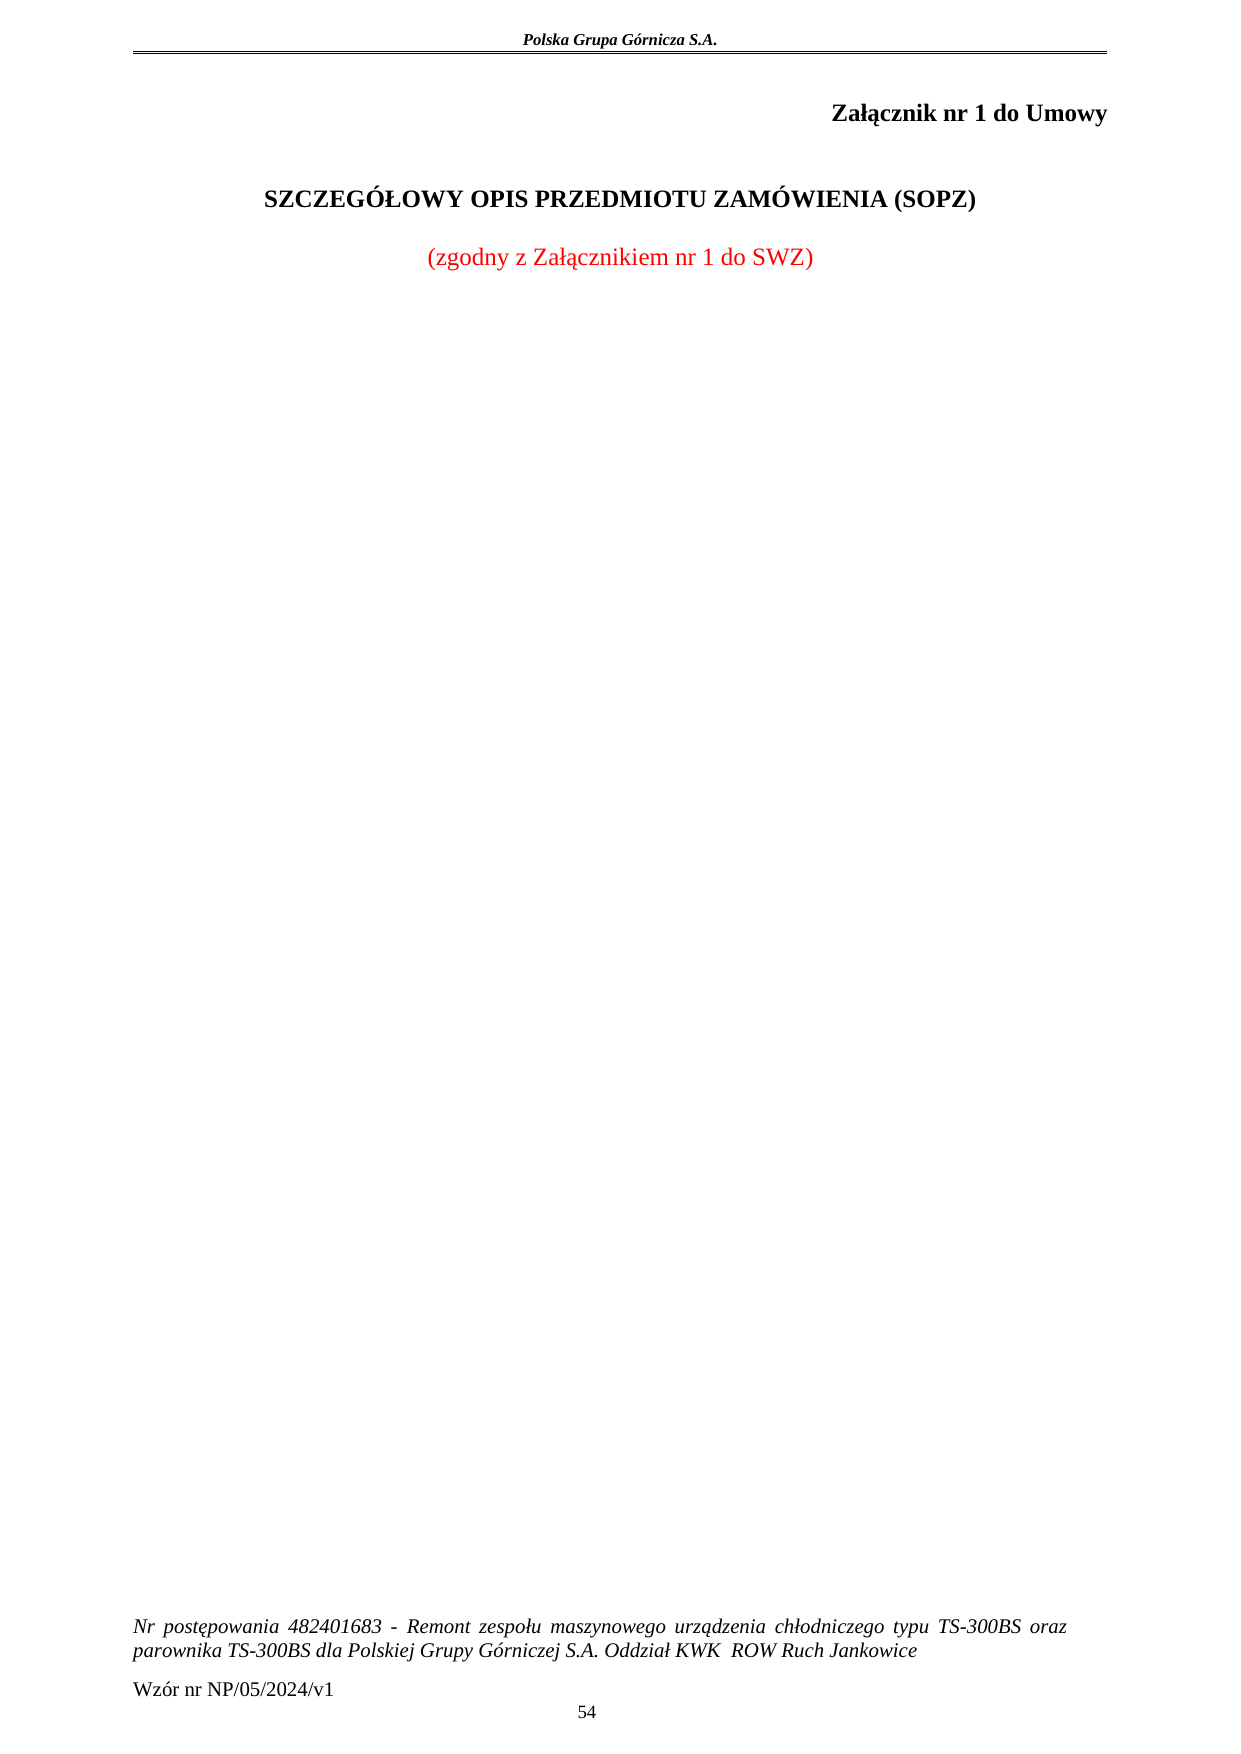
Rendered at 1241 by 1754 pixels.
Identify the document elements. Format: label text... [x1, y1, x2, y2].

text (zgodny z Załącznikiem nr 1 do SWZ) [133, 242, 1107, 271]
text Załącznik nr 1 do Umowy [575, 98, 1107, 127]
text SZCZEGÓŁOWY OPIS PRZEDMIOTU ZAMÓWIENIA (SOPZ) [133, 184, 1107, 213]
